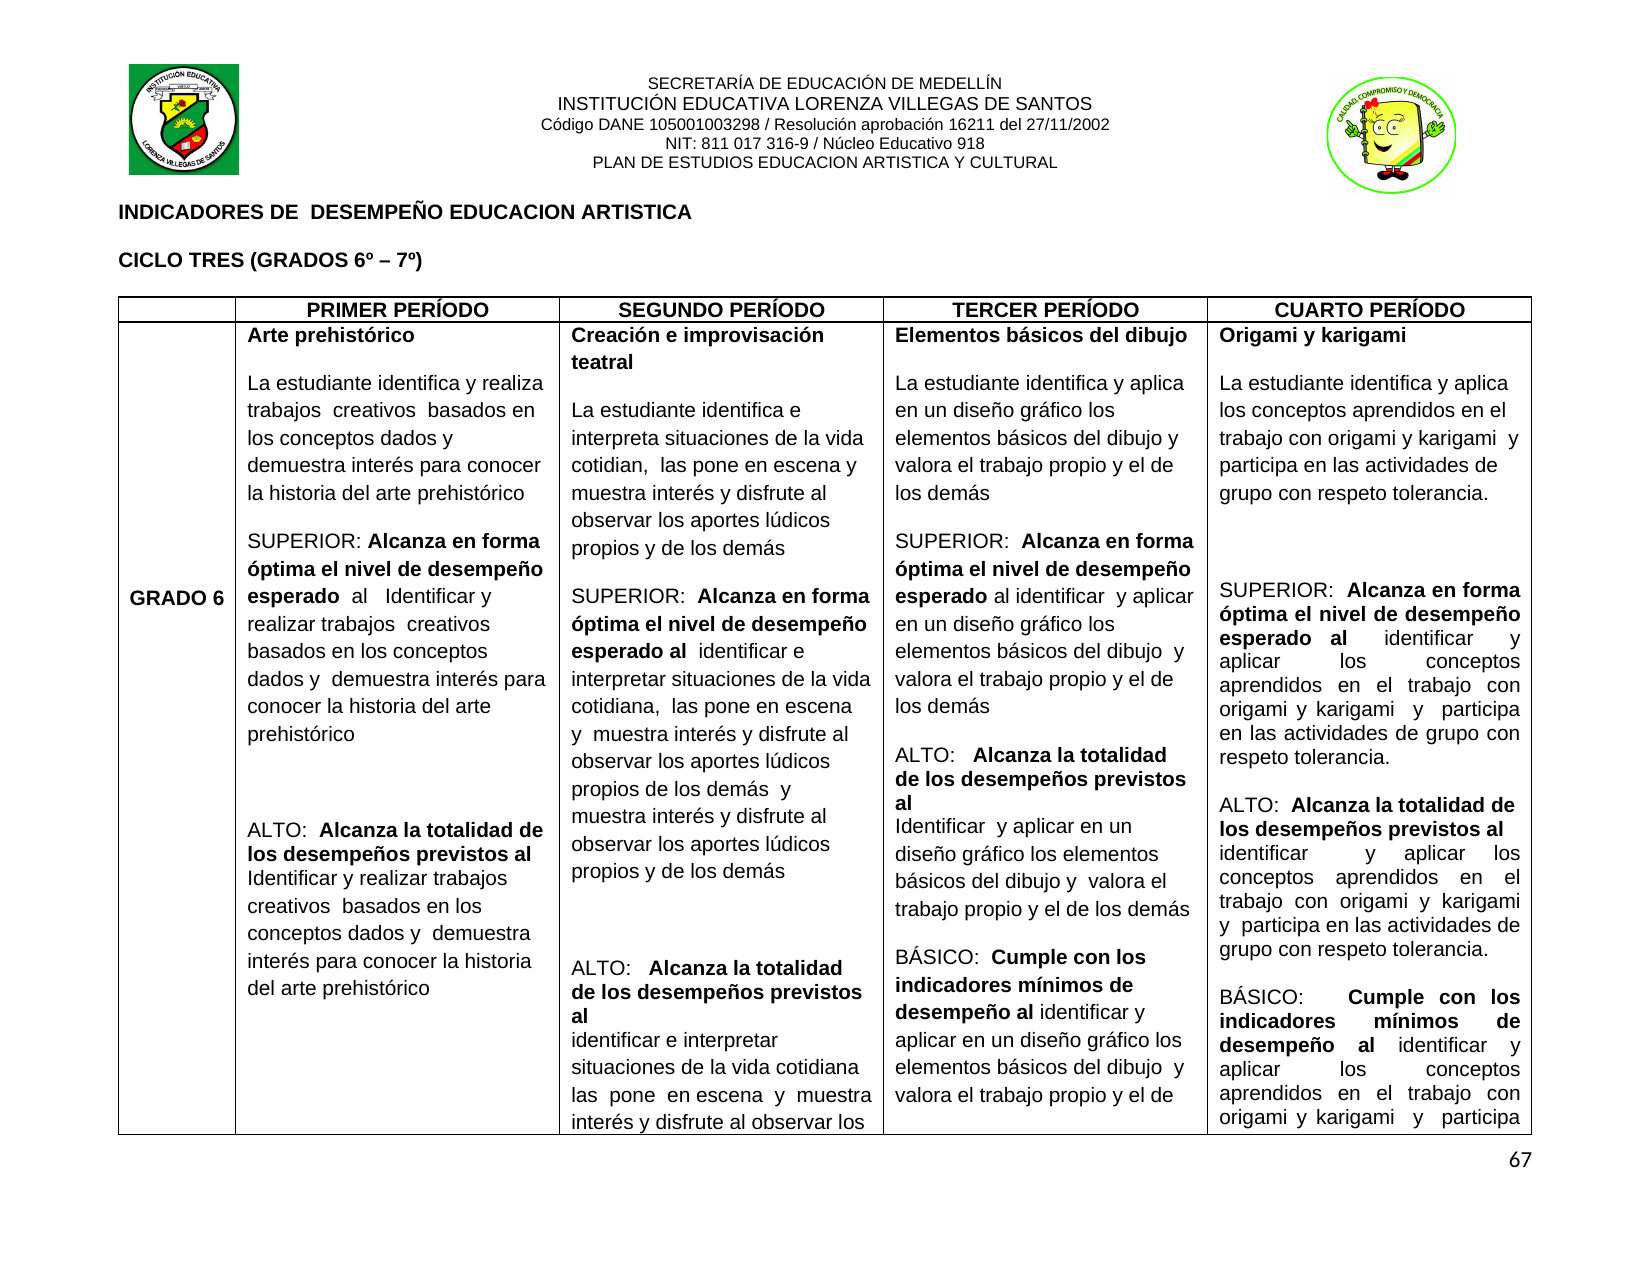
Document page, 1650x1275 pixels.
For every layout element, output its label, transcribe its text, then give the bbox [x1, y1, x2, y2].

picture [128, 64, 240, 175]
text INDICADORES DE DESEMPEÑO EDUCACION ARTISTICA [118, 200, 1532, 224]
table_cell GRADO 6 [119, 323, 235, 1134]
text CICLO TRES (GRADOS 6º – 7º) [118, 248, 1532, 272]
picture [1326, 77, 1457, 194]
table_header PRIMER PERÍODO [236, 298, 559, 321]
table_header SEGUNDO PERÍODO [560, 298, 883, 321]
table_header CUARTO PERÍODO [1208, 298, 1531, 321]
table_header TERCER PERÍODO [884, 298, 1207, 321]
table_header [119, 298, 235, 321]
